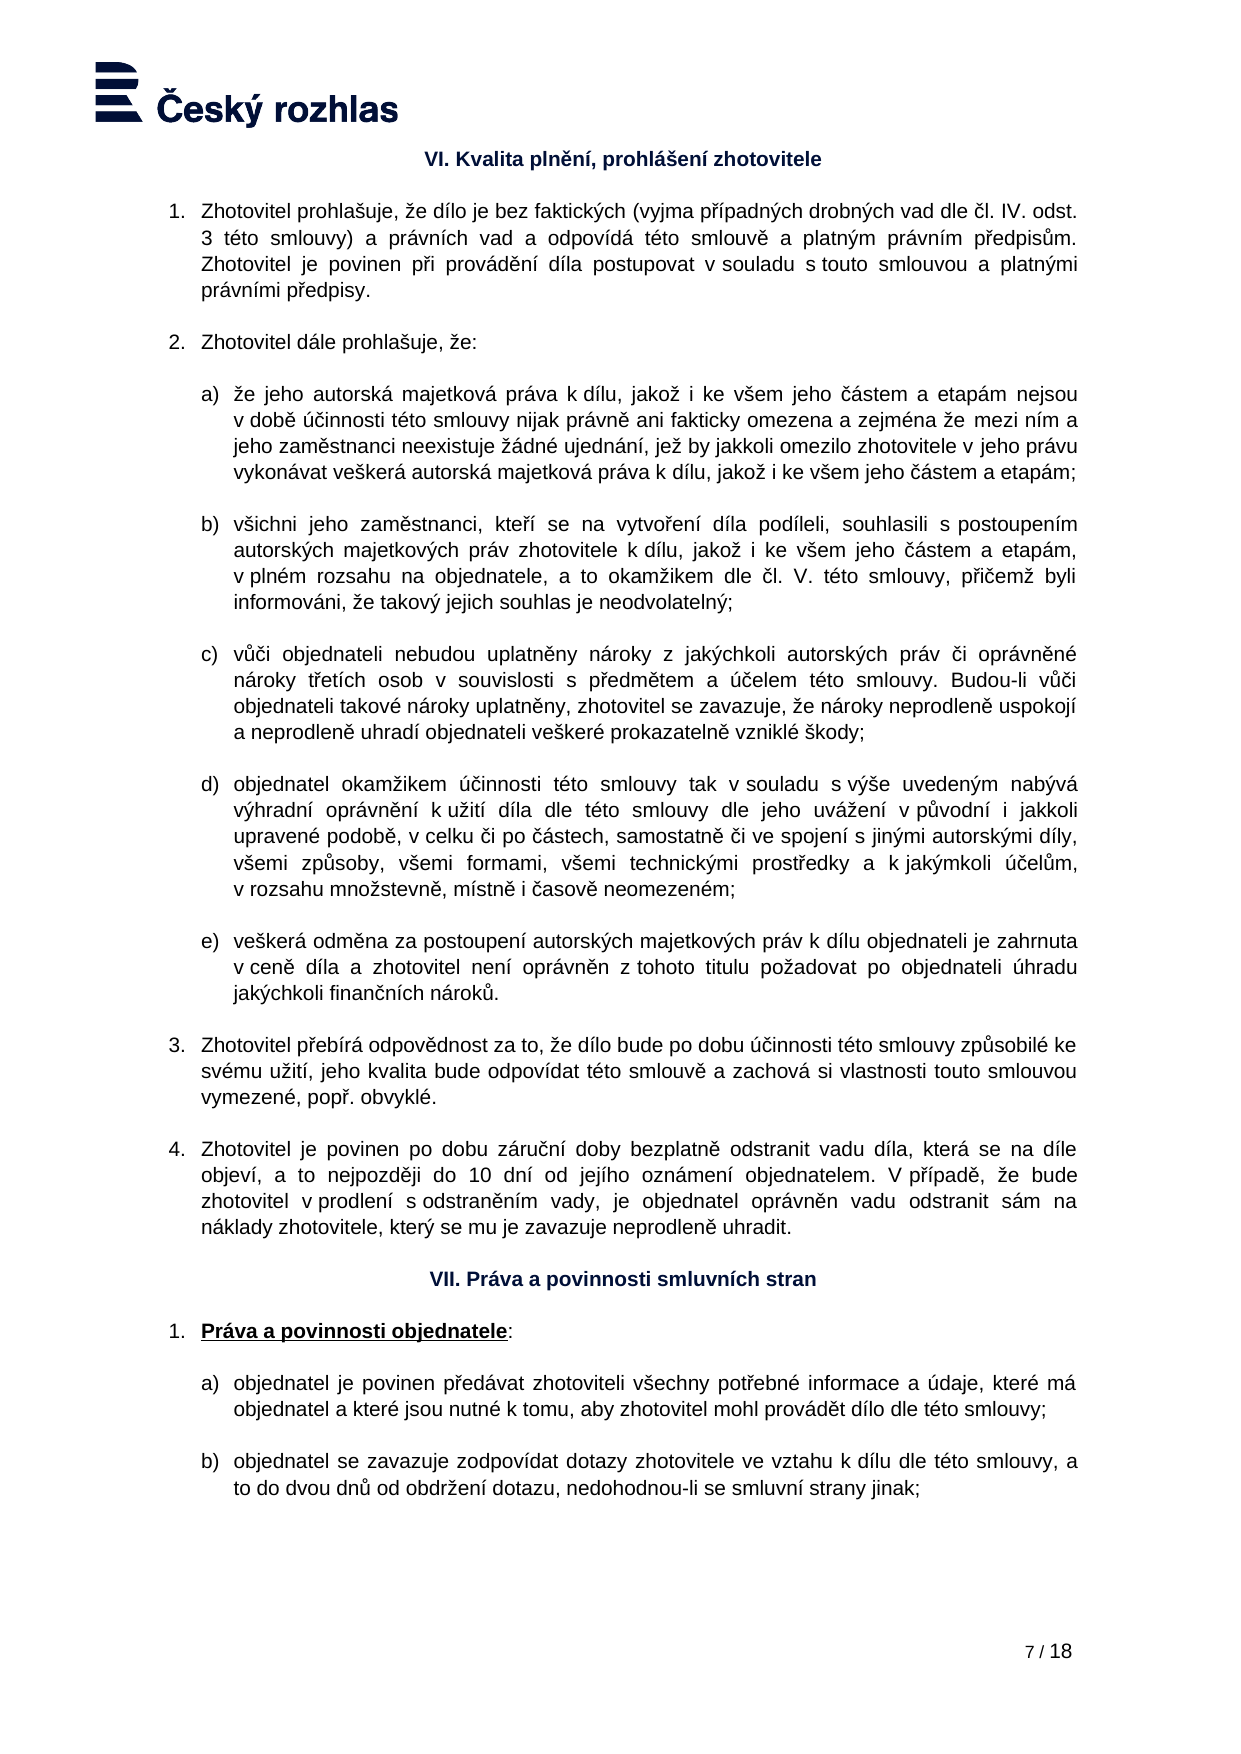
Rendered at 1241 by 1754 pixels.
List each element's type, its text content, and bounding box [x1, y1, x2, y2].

list že jeho autorská majetková práva k dílu, jakož i ke všem jeho částem a etapám nejsou v době účinnosti této smlouvy nijak právně ani fakticky omezena a zejména že mezi ním a jeho zaměstnanci neexistuje žádné ujednání, jež by jakkoli omezilo zhotovitele v jeho právu vykonávat veškerá autorská majetková práva k dílu, jakož i ke všem jeho částem a etapám; [201, 380, 1078, 484]
list všichni jeho zaměstnanci, kteří se na vytvoření díla podíleli, souhlasili s postoupením autorských majetkových práv zhotovitele k dílu, jakož i ke všem jeho částem a etapám, v plném rozsahu na objednatele, a to okamžikem dle čl. V. této smlouvy, přičemž byli informováni, že takový jejich souhlas je neodvolatelný; [201, 511, 1078, 615]
list Zhotovitel dále prohlašuje, že: [168, 328, 1078, 354]
list objednatel okamžikem účinnosti této smlouvy tak v souladu s výše uvedeným nabývá výhradní oprávnění k užití díla dle této smlouvy dle jeho uvážení v původní i jakkoli upravené podobě, v celku či po částech, samostatně či ve spojení s jinými autorskými díly, všemi způsoby, všemi formami, všemi technickými prostředky a k jakýmkoli účelům, v rozsahu množstevně, místně i časově neomezeném; [201, 771, 1078, 901]
list Práva a povinnosti objednatele: [168, 1318, 1078, 1344]
list objednatel je povinen předávat zhotoviteli všechny potřebné informace a údaje, které má objednatel a které jsou nutné k tomu, aby zhotovitel mohl provádět dílo dle této smlouvy; [201, 1370, 1078, 1422]
list Zhotovitel prohlašuje, že dílo je bez faktických (vyjma případných drobných vad dle čl. IV. odst. 3 této smlouvy) a právních vad a odpovídá této smlouvě a platným právním předpisům. Zhotovitel je povinen při provádění díla postupovat v souladu s touto smlouvou a platnými právními předpisy. [168, 198, 1078, 302]
list Zhotovitel je povinen po dobu záruční doby bezplatně odstranit vadu díla, která se na díle objeví, a to nejpozději do 10 dní od jejího oznámení objednatelem. V případě, že bude zhotovitel v prodlení s odstraněním vady, je objednatel oprávněn vadu odstranit sám na náklady zhotovitele, který se mu je zavazuje neprodleně uhradit. [168, 1136, 1078, 1240]
picture [95, 62, 398, 128]
list Zhotovitel přebírá odpovědnost za to, že dílo bude po dobu účinnosti této smlouvy způsobilé ke svému užití, jeho kvalita bude odpovídat této smlouvě a zachová si vlastnosti touto smlouvou vymezené, popř. obvyklé. [168, 1031, 1078, 1109]
list objednatel se zavazuje zodpovídat dotazy zhotovitele ve vztahu k dílu dle této smlouvy, a to do dvou dnů od obdržení dotazu, nedohodnou-li se smluvní strany jinak; [201, 1448, 1078, 1500]
list vůči objednateli nebudou uplatněny nároky z jakýchkoli autorských práv či oprávněné nároky třetích osob v souvislosti s předmětem a účelem této smlouvy. Budou-li vůči objednateli takové nároky uplatněny, zhotovitel se zavazuje, že nároky neprodleně uspokojí a neprodleně uhradí objednateli veškeré prokazatelně vzniklé škody; [201, 641, 1078, 745]
subtitle Práva a povinnosti smluvních stran [168, 1266, 1078, 1292]
subtitle Kvalita plnění, prohlášení zhotovitele [168, 146, 1078, 172]
list veškerá odměna za postoupení autorských majetkových práv k dílu objednateli je zahrnuta v ceně díla a zhotovitel není oprávněn z tohoto titulu požadovat po objednateli úhradu jakýchkoli finančních nároků. [201, 927, 1078, 1005]
